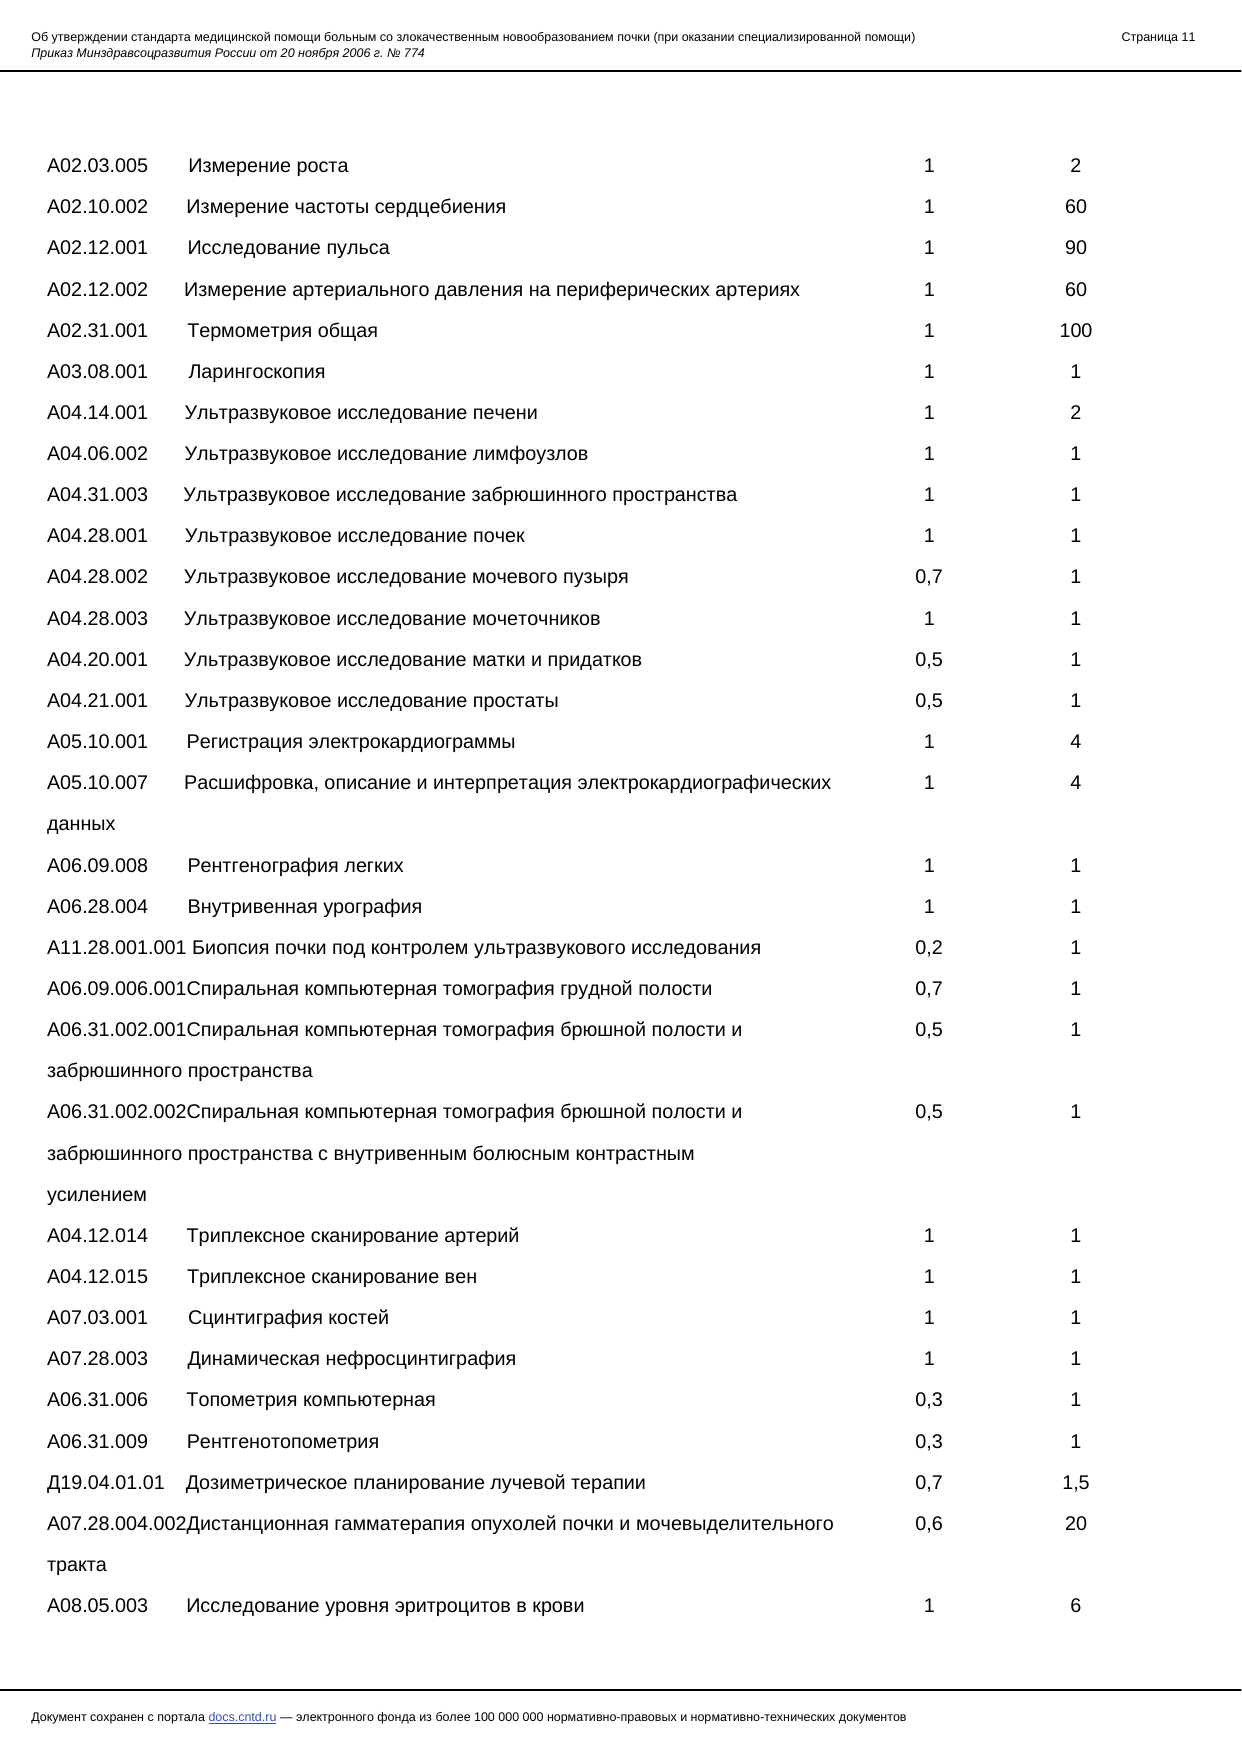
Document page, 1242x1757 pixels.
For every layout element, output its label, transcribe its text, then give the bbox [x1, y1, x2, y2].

text А02.03.005 Измерение роста 1 2 [47, 154, 1195, 177]
text А02.12.002 Измерение артериального давления на периферических артериях 1 60 [47, 277, 1195, 300]
text А06.09.006.001Спиральная компьютерная томография грудной полости 0,7 1 [47, 977, 1195, 999]
text А06.31.002.002Спиральная компьютерная томография брюшной полости и 0,5 1 [47, 1100, 1195, 1123]
text А02.12.001 Исследование пульса 1 90 [47, 236, 1195, 259]
text А04.28.002 Ультразвуковое исследование мочевого пузыря 0,7 1 [47, 565, 1195, 588]
text А03.08.001 Ларингоскопия 1 1 [47, 360, 1195, 382]
text А04.12.014 Триплексное сканирование артерий 1 1 [47, 1224, 1195, 1246]
text А04.14.001 Ультразвуковое исследование печени 1 2 [47, 401, 1195, 423]
text А07.28.003 Динамическая нефросцинтиграфия 1 1 [47, 1347, 1195, 1370]
text А08.05.003 Исследование уровня эритроцитов в крови 1 6 [47, 1594, 1195, 1617]
text А04.21.001 Ультразвуковое исследование простаты 0,5 1 [47, 689, 1195, 712]
text А06.31.006 Топометрия компьютерная 0,3 1 [47, 1388, 1195, 1411]
text А05.10.007 Расшифровка, описание и интерпретация электрокардиографических 1 4 [47, 771, 1195, 794]
text A11.28.001.001 Биопсия почки под контролем ультразвукового исследования 0,2 1 [47, 936, 1195, 958]
text Д19.04.01.01 Дозиметрическое планирование лучевой терапии 0,7 1,5 [47, 1471, 1195, 1493]
text А04.20.001 Ультразвуковое исследование матки и придатков 0,5 1 [47, 648, 1195, 670]
text А06.31.009 Рентгенотопометрия 0,3 1 [47, 1429, 1195, 1452]
text А04.12.015 Триплексное сканирование вен 1 1 [47, 1265, 1195, 1288]
text А02.10.002 Измерение частоты сердцебиения 1 60 [47, 195, 1195, 218]
text данных [47, 812, 1195, 835]
text забрюшинного пространства [47, 1059, 1195, 1082]
text А06.28.004 Внутривенная урография 1 1 [47, 894, 1195, 917]
text А04.28.003 Ультразвуковое исследование мочеточников 1 1 [47, 607, 1195, 629]
text А06.31.002.001Спиральная компьютерная томография брюшной полости и 0,5 1 [47, 1018, 1195, 1041]
text усилением [47, 1183, 1195, 1205]
text А04.06.002 Ультразвуковое исследование лимфоузлов 1 1 [47, 442, 1195, 465]
text тракта [47, 1553, 1195, 1576]
text А07.03.001 Сцинтиграфия костей 1 1 [47, 1306, 1195, 1329]
text забрюшинного пространства с внутривенным болюсным контрастным [47, 1141, 1195, 1164]
text А04.31.003 Ультразвуковое исследование забрюшинного пространства 1 1 [47, 483, 1195, 506]
text А07.28.004.002Дистанционная гамматерапия опухолей почки и мочевыделительного 0,6 20 [47, 1512, 1195, 1534]
text А06.09.008 Рентгенография легких 1 1 [47, 853, 1195, 876]
text А05.10.001 Регистрация электрокардиограммы 1 4 [47, 730, 1195, 753]
text А02.31.001 Термометрия общая 1 100 [47, 318, 1195, 341]
text А04.28.001 Ультразвуковое исследование почек 1 1 [47, 524, 1195, 547]
